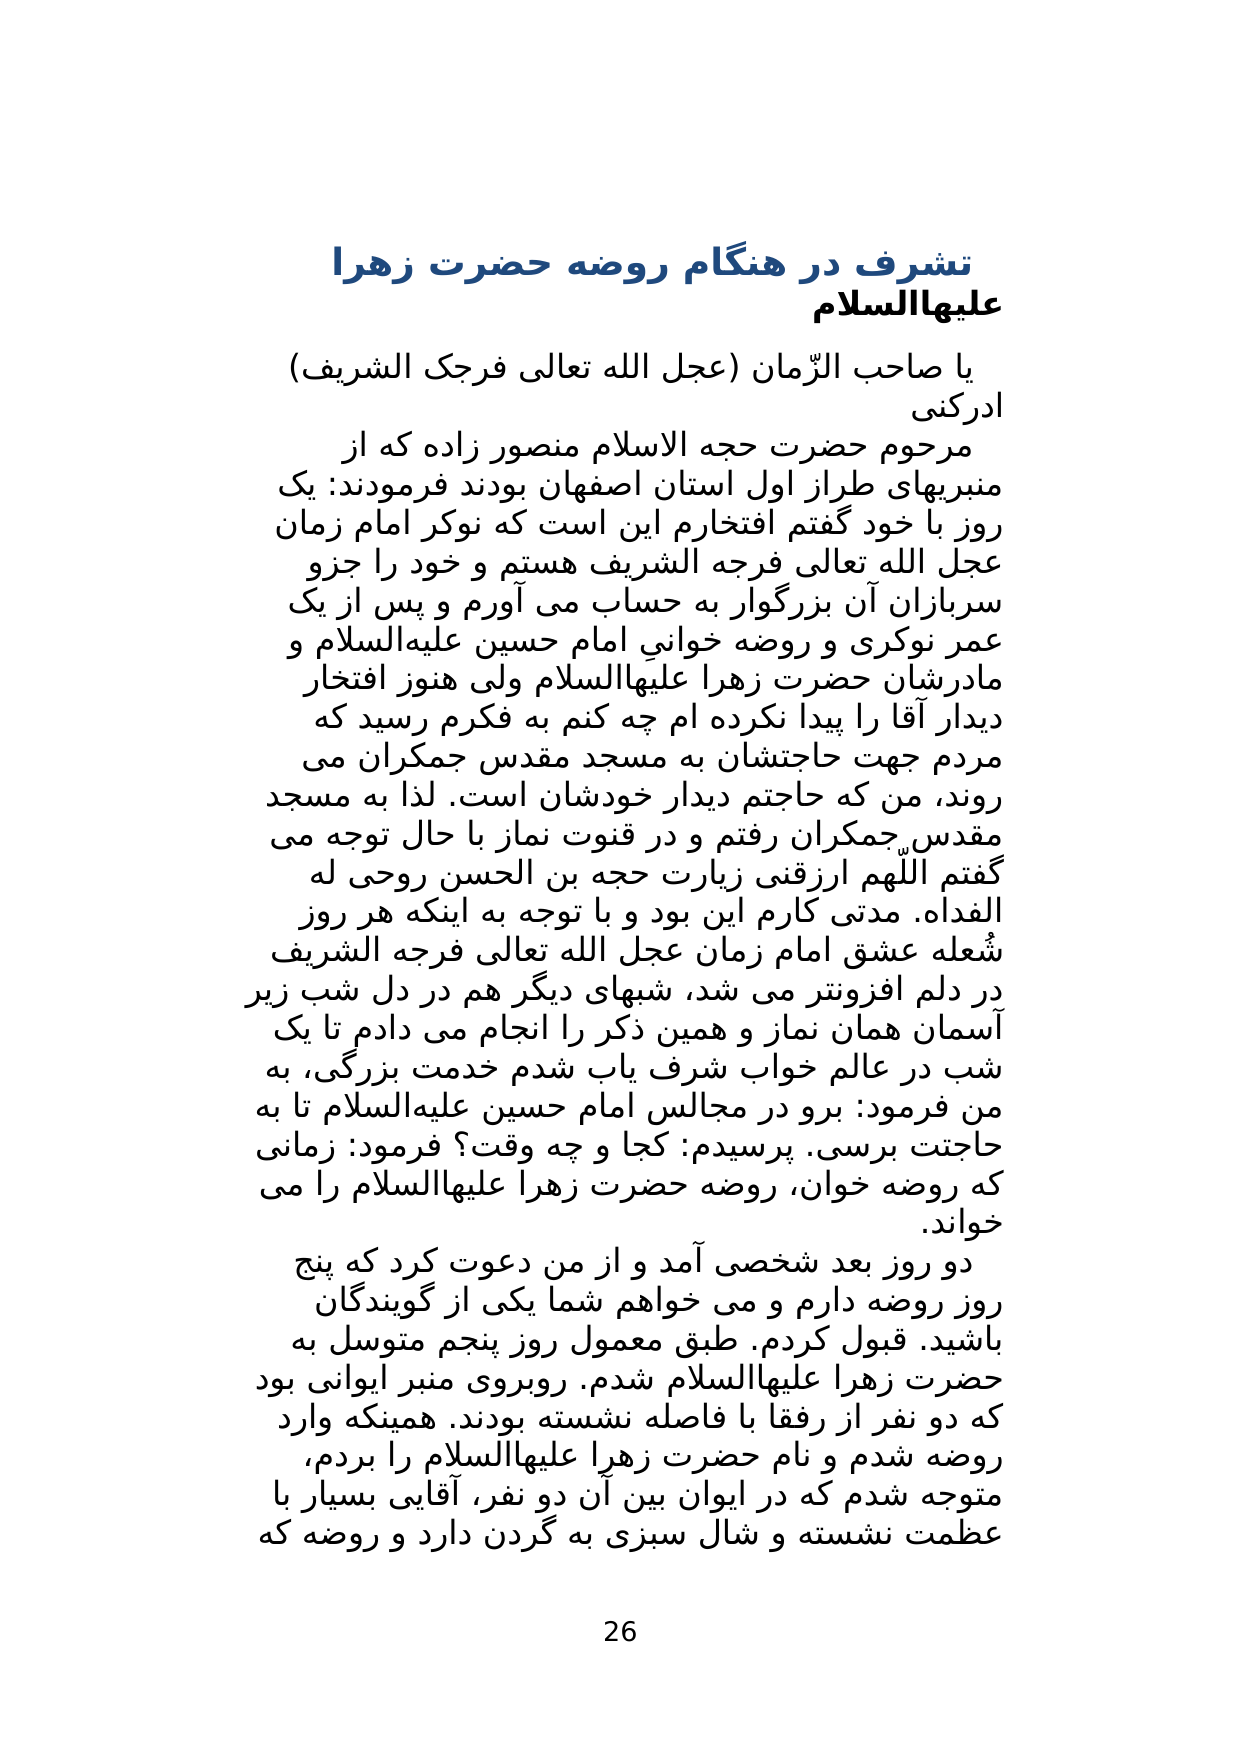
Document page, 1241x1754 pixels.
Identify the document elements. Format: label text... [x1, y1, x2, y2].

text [236, 1242, 1004, 1552]
text مرحوم حضرت حجه الاسلام منصور زاده که از منبریهای طراز اول استان اصفهان بودند فرمودند: یک روز با خود گفتم افتخارم این است که نوکر امام زمان عجل الله تعالی فرجه الشریف هستم و خود را جزو سربازان آن بزرگوار به حساب می آورم و پس از یک عمر نوکری و روضه خوانیِ امام حسین عليه‌السلام و مادرشان حضرت زهرا عليها‌السلام ولی هنوز افتخار دیدار آقا را پیدا نکرده ام چه کنم به فکرم رسید که مردم جهت حاجتشان به مسجد مقدس جمکران می روند، من که حاجتم دیدار خودشان است. لذا به مسجد مقدس جمکران رفتم و در قنوت نماز با حال توجه می گفتم اللّهم ارزقنی زیارت حجه بن الحسن روحی له الفداه. مدتی کارم این بود و با توجه به اینکه هر روز شُعله عشق امام زمان عجل الله تعالی فرجه الشریف در دلم افزونتر می شد، شبهای دیگر هم در دل شب زیر آسمان همان نماز و همین ذکر را انجام می دادم تا یک شب در عالم خواب شرف یاب شدم خدمت بزرگی، به من فرمود: برو در مجالس امام حسین عليه‌السلام تا به حاجتت برسی. پرسیدم: کجا و چه وقت؟ فرمود: زمانی که روضه خوان، روضه حضرت زهرا عليها‌السلام را می خواند. [236, 426, 1004, 1242]
subtitle تشرف در هنگام روضه حضرت زهرا عليها‌السلام [236, 241, 1004, 323]
text یا صاحب الزّمان (عجل الله تعالی فرجک الشریف) ادرکنی [236, 348, 1004, 426]
